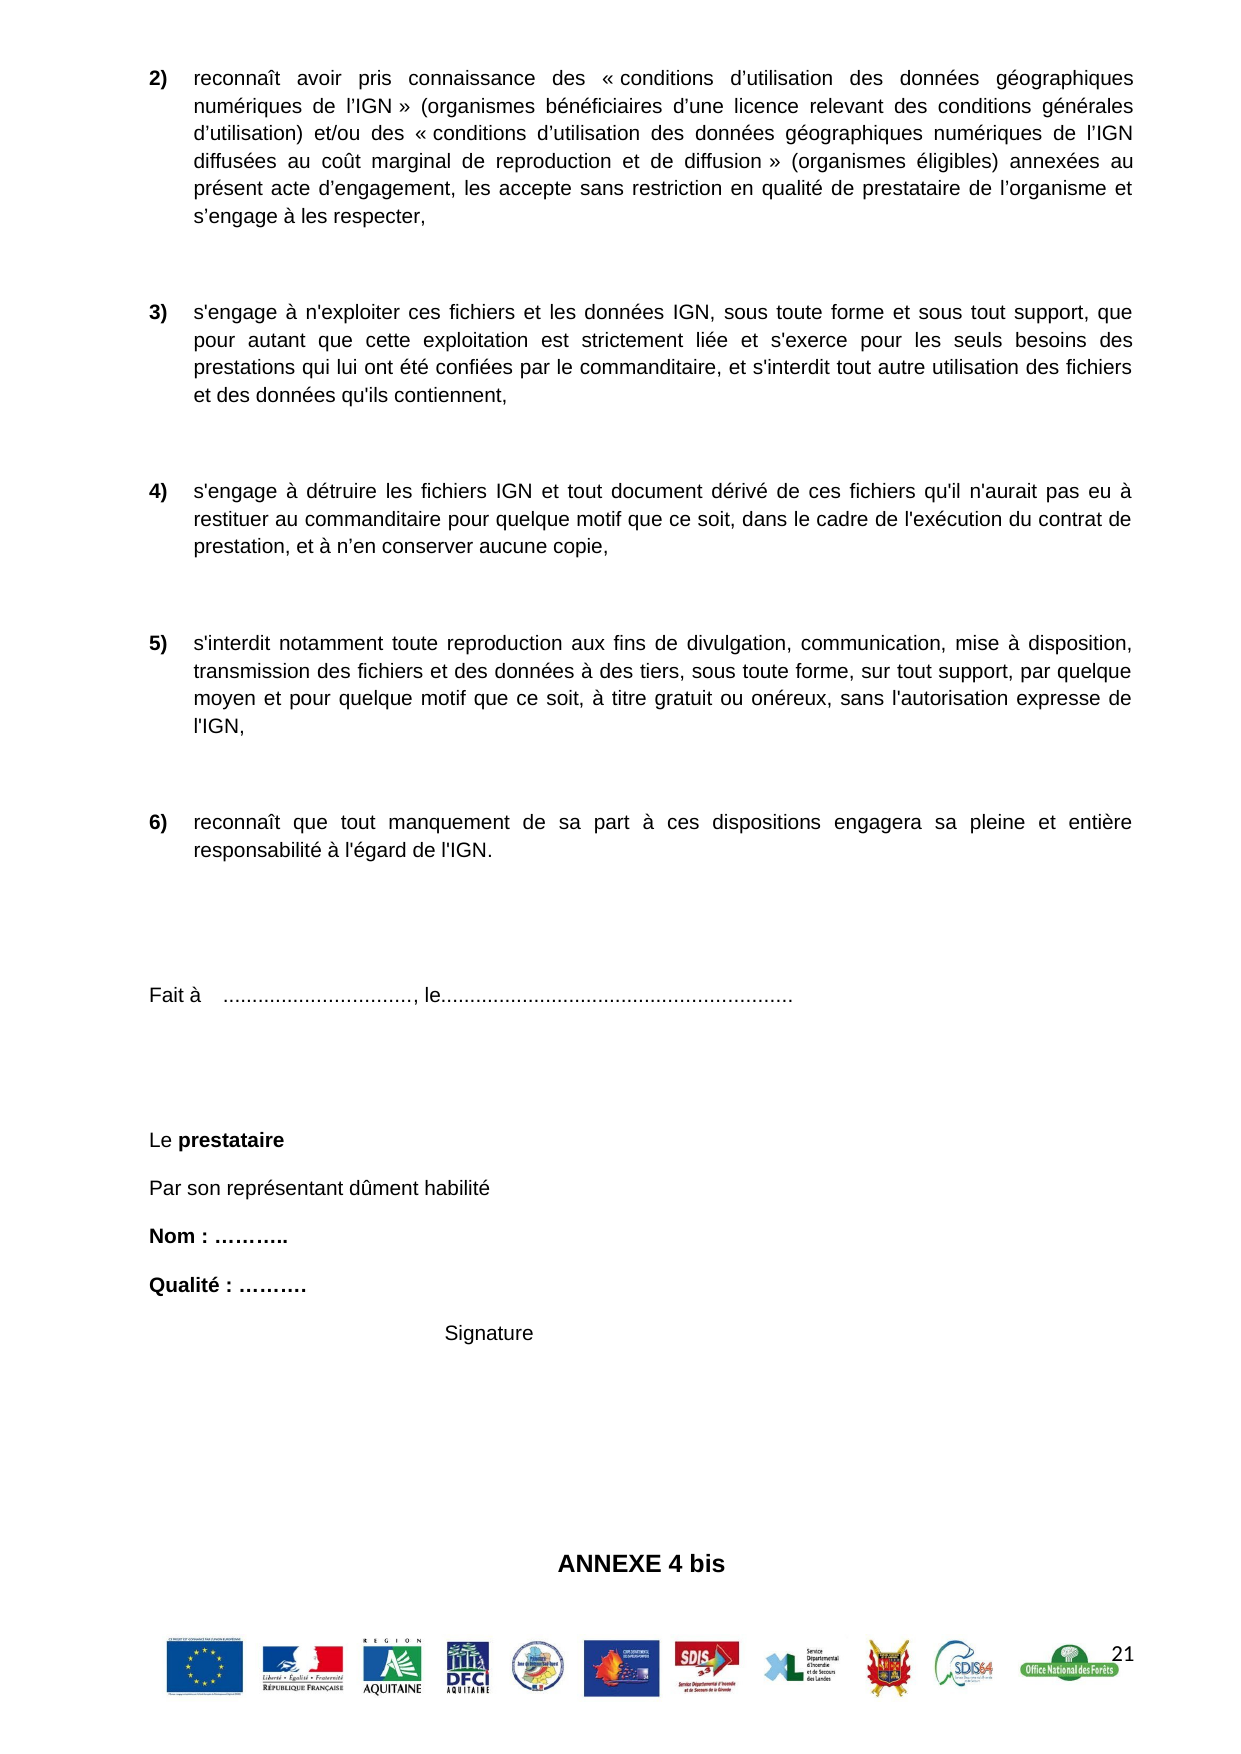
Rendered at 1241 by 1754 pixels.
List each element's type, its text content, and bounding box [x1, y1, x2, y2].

text 4) s'engage à détruire les fichiers IGN et tout document dérivé de ces fichiers qu'il n'aurait pas eu à restituer au commanditaire pour quelque motif que ce soit, dans le cadre de l'exécution du contrat de prestation, et à n’en conserver aucune copie, [149, 479, 1134, 558]
text Signature [149, 1321, 1133, 1345]
picture [153, 1634, 1129, 1702]
text Fait à , le [149, 983, 1133, 1007]
text 5) s'interdit notamment toute reproduction aux fins de divulgation, communication, mise à disposition, transmission des fichiers et des données à des tiers, sous toute forme, sur tout support, par quelque moyen et pour quelque motif que ce soit, à titre gratuit ou onéreux, sans l'autorisation expresse de l'IGN, [149, 631, 1134, 737]
text 6) reconnaît que tout manquement de sa part à ces dispositions engagera sa pleine et entière responsabilité à l'égard de l'IGN. [149, 810, 1134, 862]
text Nom : ……….. [149, 1224, 1133, 1248]
text Qualité : ………. [149, 1273, 1133, 1297]
text Par son représentant dûment habilité [149, 1176, 1133, 1200]
text ANNEXE 4 bis [149, 1549, 1134, 1578]
text 2) reconnaît avoir pris connaissance des « conditions d’utilisation des données géographiques numériques de l’IGN » (organismes bénéficiaires d’une licence relevant des conditions générales d’utilisation) et/ou des « conditions d’utilisation des données géographiques numériques de l’IGN diffusées au coût marginal de reproduction et de diffusion » (organismes éligibles) annexées au présent acte d’engagement, les accepte sans restriction en qualité de prestataire de l’organisme et s’engage à les respecter, [149, 66, 1134, 227]
text Le prestataire [149, 1128, 1133, 1152]
text 3) s'engage à n'exploiter ces fichiers et les données IGN, sous toute forme et sous tout support, que pour autant que cette exploitation est strictement liée et s'exerce pour les seuls besoins des prestations qui lui ont été confiées par le commanditaire, et s'interdit tout autre utilisation des fichiers et des données qu'ils contiennent, [149, 300, 1134, 407]
